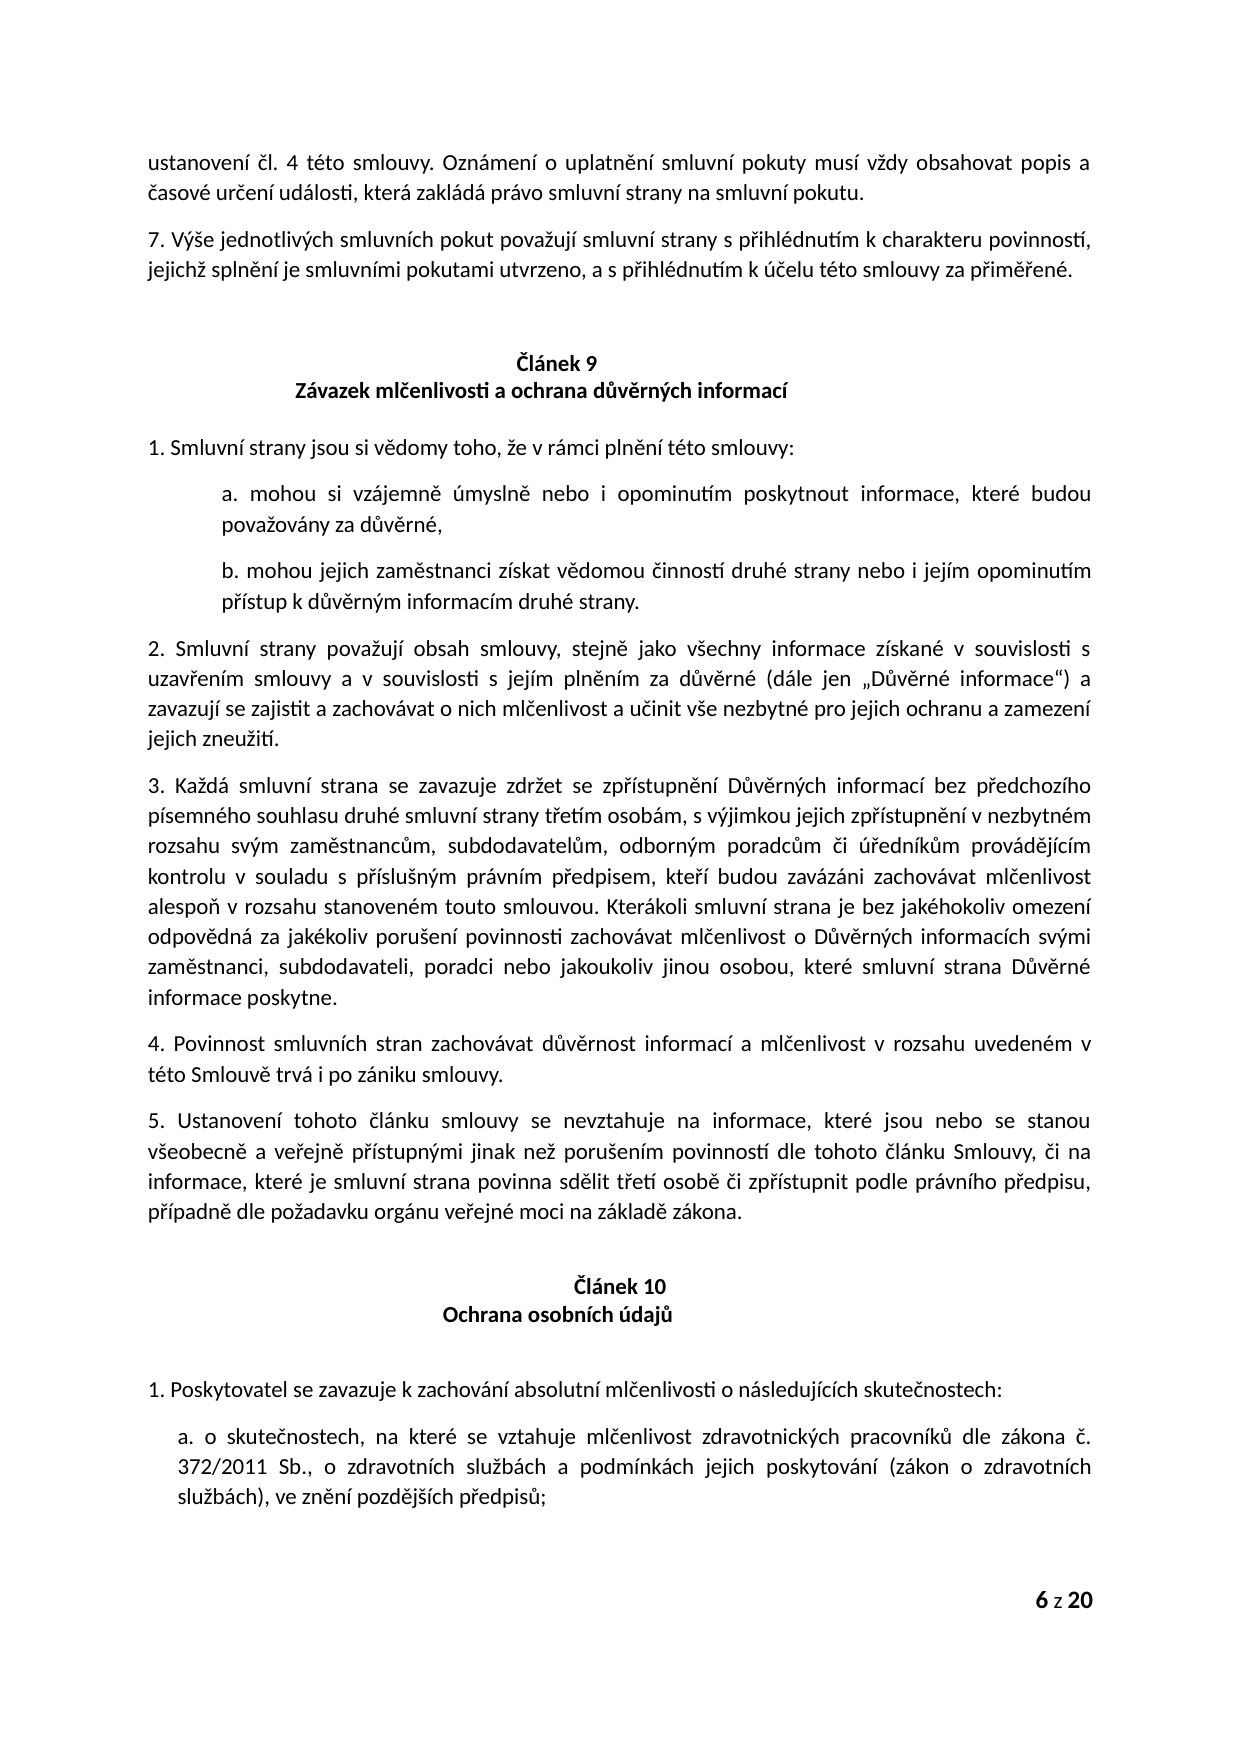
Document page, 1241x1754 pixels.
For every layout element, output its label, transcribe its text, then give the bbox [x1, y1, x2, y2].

text 1. Smluvní strany jsou si vědomy toho, že v rámci plnění této smlouvy: [148, 433, 1093, 461]
text 4. Povinnost smluvních stran zachovávat důvěrnost informací a mlčenlivost v rozsahu uvedeném v této Smlouvě trvá i po zániku smlouvy. [148, 1029, 1093, 1088]
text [148, 148, 1093, 206]
text a. mohou si vzájemně úmyslně nebo i opominutím poskytnout informace, které budou považovány za důvěrné, [221, 479, 1093, 538]
text Závazek mlčenlivosti a ochrana důvěrných informací [221, 377, 1093, 405]
text Článek 9 [443, 349, 1093, 377]
text 2. Smluvní strany považují obsah smlouvy, stejně jako všechny informace získané v souvislosti s uzavřením smlouvy a v souvislosti s jejím plněním za důvěrné (dále jen „Důvěrné informace“) a zavazují se zajistit a zachovávat o nich mlčenlivost a učinit vše nezbytné pro jejich ochranu a zamezení jejich zneužití. [148, 634, 1093, 752]
text 3. Každá smluvní strana se zavazuje zdržet se zpřístupnění Důvěrných informací bez předchozího písemného souhlasu druhé smluvní strany třetím osobám, s výjimkou jejich zpřístupnění v nezbytném rozsahu svým zaměstnancům, subdodavatelům, odborným poradcům či úředníkům provádějícím kontrolu v souladu s příslušným právním předpisem, kteří budou zavázáni zachovávat mlčenlivost alespoň v rozsahu stanoveném touto smlouvou. Kterákoli smluvní strana je bez jakéhokoliv omezení odpovědná za jakékoliv porušení povinnosti zachovávat mlčenlivost o Důvěrných informacích svými zaměstnanci, subdodavateli, poradci nebo jakoukoliv jinou osobou, které smluvní strana Důvěrné informace poskytne. [148, 771, 1093, 1011]
text 7. Výše jednotlivých smluvních pokut považují smluvní strany s přihlédnutím k charakteru povinností, jejichž splnění je smluvními pokutami utvrzeno, a s přihlédnutím k účelu této smlouvy za přiměřené. [148, 225, 1093, 283]
text 5. Ustanovení tohoto článku smlouvy se nevztahuje na informace, které jsou nebo se stanou všeobecně a veřejně přístupnými jinak než porušením povinností dle tohoto článku Smlouvy, či na informace, které je smluvní strana povinna sdělit třetí osobě či zpřístupnit podle právního předpisu, případně dle požadavku orgánu veřejné moci na základě zákona. [148, 1107, 1093, 1225]
text Článek 10 [148, 1244, 1093, 1300]
text a. o skutečnostech, na které se vztahuje mlčenlivost zdravotnických pracovníků dle zákona č. 372/2011 Sb., o zdravotních službách a podmínkách jejich poskytování (zákon o zdravotních službách), ve znění pozdějších předpisů; [177, 1422, 1093, 1510]
text Ochrana osobních údajů [369, 1300, 1093, 1328]
text 1. Poskytovatel se zavazuje k zachování absolutní mlčenlivosti o následujících skutečnostech: [148, 1375, 1093, 1403]
text b. mohou jejich zaměstnanci získat vědomou činností druhé strany nebo i jejím opominutím přístup k důvěrným informacím druhé strany. [221, 557, 1093, 615]
